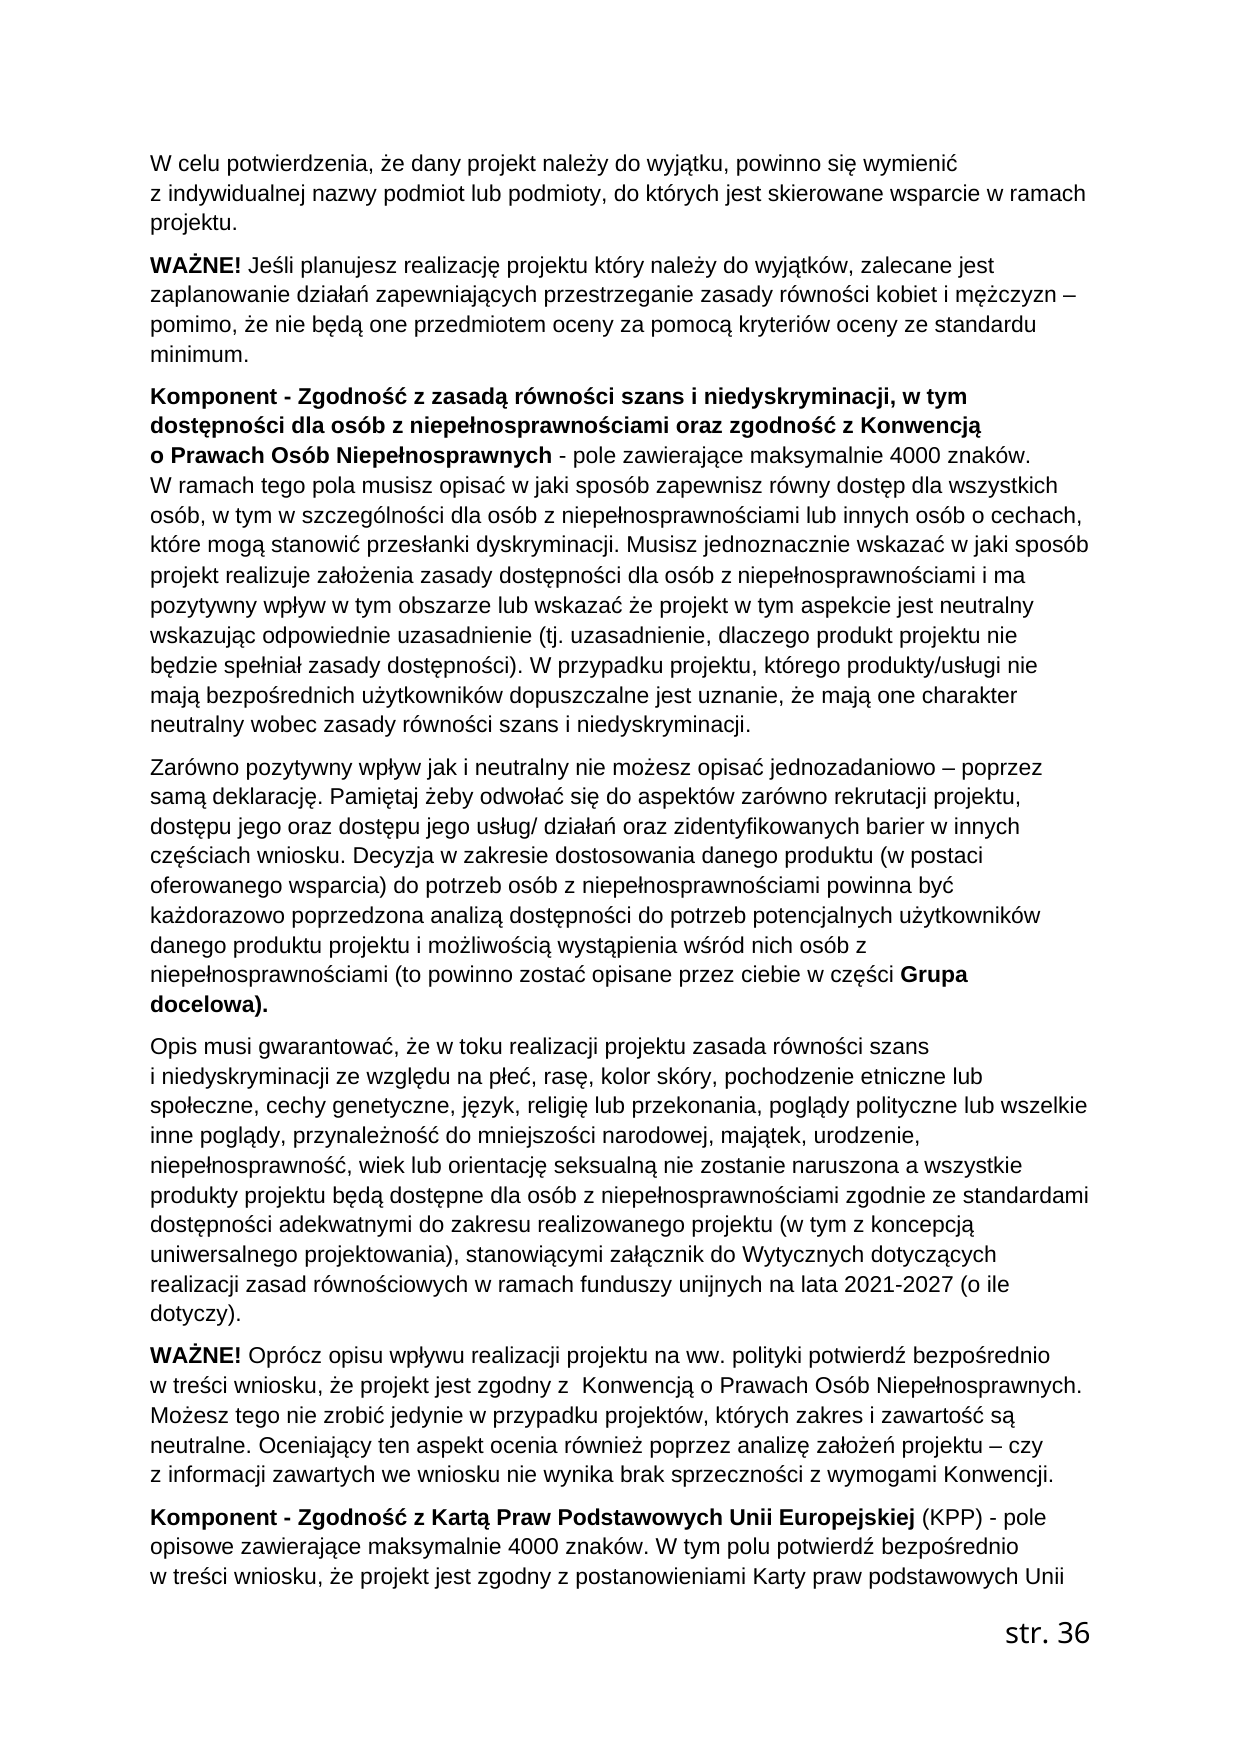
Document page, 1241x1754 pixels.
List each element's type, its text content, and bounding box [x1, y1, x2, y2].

text Zarówno pozytywny wpływ jak i neutralny nie możesz opisać jednozadaniowo – poprzez samą deklarację. Pamiętaj żeby odwołać się do aspektów zarówno rekrutacji projektu, dostępu jego oraz dostępu jego usług/ działań oraz zidentyfikowanych barier w innych częściach wniosku. Decyzja w zakresie dostosowania danego produktu (w postaci oferowanego wsparcia) do potrzeb osób z niepełnosprawnościami powinna być każdorazowo poprzedzona analizą dostępności do potrzeb potencjalnych użytkowników danego produktu projektu i możliwością wystąpienia wśród nich osób z niepełnosprawnościami (to powinno zostać opisane przez ciebie w części Grupa docelowa). [150, 753, 1090, 1017]
text WAŻNE! Jeśli planujesz realizację projektu który należy do wyjątków, zalecane jest zaplanowanie działań zapewniających przestrzeganie zasady równości kobiet i mężczyzn – pomimo, że nie będą one przedmiotem oceny za pomocą kryteriów oceny ze standardu minimum. [150, 252, 1090, 367]
text WAŻNE! Oprócz opisu wpływu realizacji projektu na ww. polityki potwierdź bezpośrednio w treści wniosku, że projekt jest zgodny z Konwencją o Prawach Osób Niepełnosprawnych. Możesz tego nie zrobić jedynie w przypadku projektów, których zakres i zawartość są neutralne. Oceniający ten aspekt ocenia również poprzez analizę założeń projektu – czy z informacji zawartych we wniosku nie wynika brak sprzeczności z wymogami Konwencji. [150, 1342, 1090, 1488]
text Komponent - Zgodność z zasadą równości szans i niedyskryminacji, w tym dostępności dla osób z niepełnosprawnościami oraz zgodność z Konwencją o Prawach Osób Niepełnosprawnych - pole zawierające maksymalnie 4000 znaków. W ramach tego pola musisz opisać w jaki sposób zapewnisz równy dostęp dla wszystkich osób, w tym w szczególności dla osób z niepełnosprawnościami lub innych osób o cechach, które mogą stanowić przesłanki dyskryminacji. Musisz jednoznacznie wskazać w jaki sposób projekt realizuje założenia zasady dostępności dla osób z niepełnosprawnościami i ma pozytywny wpływ w tym obszarze lub wskazać że projekt w tym aspekcie jest neutralny wskazując odpowiednie uzasadnienie (tj. uzasadnienie, dlaczego produkt projektu nie będzie spełniał zasady dostępności). W przypadku projektu, którego produkty/usługi nie mają bezpośrednich użytkowników dopuszczalne jest uznanie, że mają one charakter neutralny wobec zasady równości szans i niedyskryminacji. [150, 383, 1090, 738]
text W celu potwierdzenia, że dany projekt należy do wyjątku, powinno się wymienić z indywidualnej nazwy podmiot lub podmioty, do których jest skierowane wsparcie w ramach projektu. [150, 150, 1090, 236]
text Opis musi gwarantować, że w toku realizacji projektu zasada równości szans i niedyskryminacji ze względu na płeć, rasę, kolor skóry, pochodzenie etniczne lub społeczne, cechy genetyczne, język, religię lub przekonania, poglądy polityczne lub wszelkie inne poglądy, przynależność do mniejszości narodowej, majątek, urodzenie, niepełnosprawność, wiek lub orientację seksualną nie zostanie naruszona a wszystkie produkty projektu będą dostępne dla osób z niepełnosprawnościami zgodnie ze standardami dostępności adekwatnymi do zakresu realizowanego projektu (w tym z koncepcją uniwersalnego projektowania), stanowiącymi załącznik do Wytycznych dotyczących realizacji zasad równościowych w ramach funduszy unijnych na lata 2021-2027 (o ile dotyczy). [150, 1033, 1090, 1327]
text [150, 1503, 1090, 1589]
